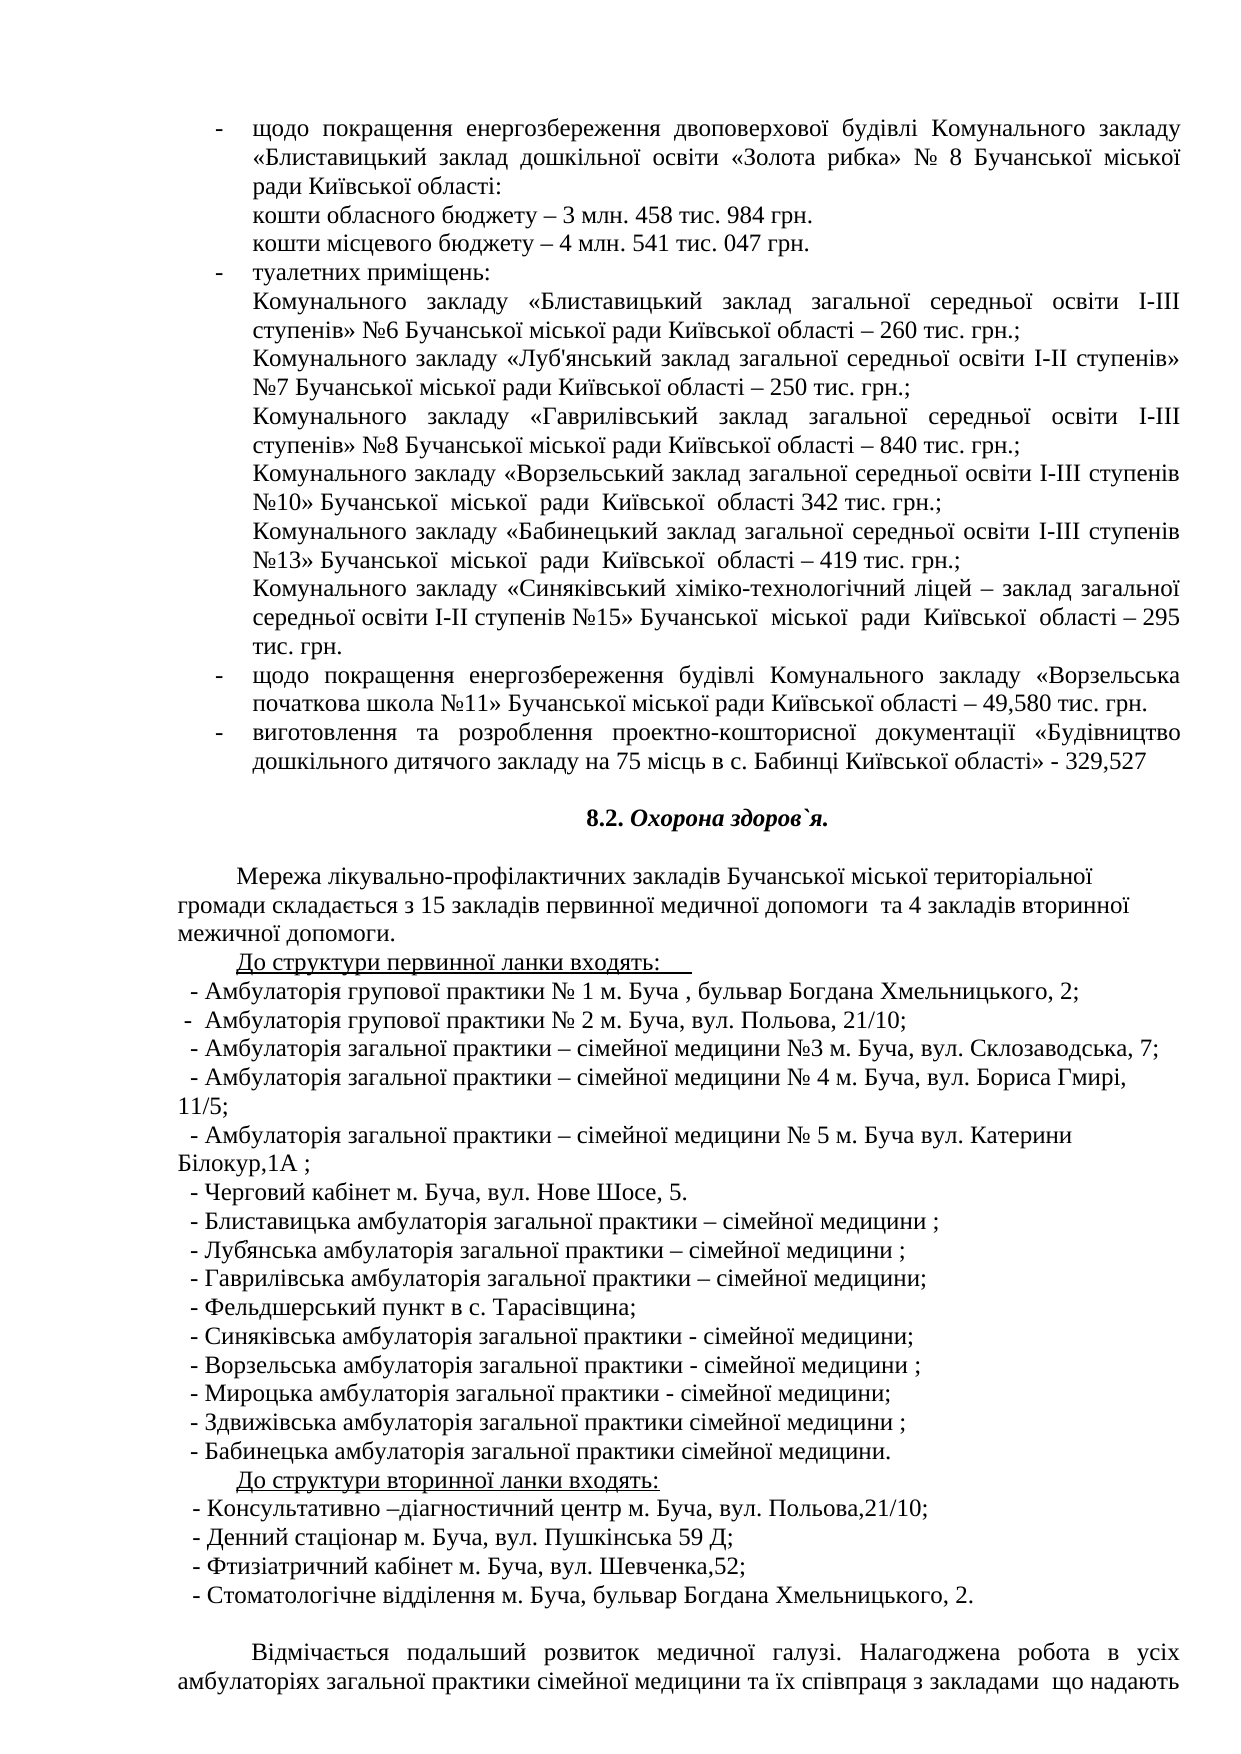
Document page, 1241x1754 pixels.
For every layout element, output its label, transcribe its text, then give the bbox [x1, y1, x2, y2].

text - Черговий кабінет м. Буча, вул. Нове Шосе, 5. [177, 1177, 1181, 1206]
text - Консультативно –діагностичний центр м. Буча, вул. Польова,21/10; [177, 1493, 1181, 1522]
text Комунального закладу «Блиставицький заклад загальної середньої освіти І-ІІІ ступенів» №6 Бучанської міської ради Київської області – 260 тис. грн.; [252, 286, 1181, 343]
text - Фтизіатричний кабінет м. Буча, вул. Шевченка,52; [177, 1551, 1181, 1580]
text - Амбулаторія групової практики № 1 м. Буча , бульвар Богдана Хмельницького, 2; [177, 976, 1181, 1005]
text кошти обласного бюджету – 3 млн. 458 тис. 984 грн. [252, 200, 1181, 228]
text - Бабинецька амбулаторія загальної практики сімейної медицини. [177, 1436, 1181, 1465]
text - Амбулаторія загальної практики – сімейної медицини № 4 м. Буча, вул. Бориса Гмирі, 11/5; [177, 1062, 1181, 1120]
text - Стоматологічне відділення м. Буча, бульвар Богдана Хмельницького, 2. [177, 1580, 1181, 1608]
text Комунального закладу «Гаврилівський заклад загальної середньої освіти І-ІІІ ступенів» №8 Бучанської міської ради Київської області – 840 тис. грн.; [252, 401, 1181, 458]
text Комунального закладу «Бабинецький заклад загальної середньої освіти І-ІІІ ступенів №13» Бучанської міської ради Київської області – 419 тис. грн.; [252, 516, 1181, 573]
text Комунального закладу «Ворзельський заклад загальної середньої освіти І-ІІІ ступенів №10» Бучанської міської ради Київської області 342 тис. грн.; [252, 458, 1181, 516]
text - Синяківська амбулаторія загальної практики - сімейної медицини; [177, 1321, 1181, 1350]
text Комунального закладу «Синяківський хіміко-технологічний ліцей – заклад загальної середньої освіти І-ІІ ступенів №15» Бучанської міської ради Київської області – 295 тис. грн. [252, 573, 1181, 660]
text Мережа лікувально-профілактичних закладів Бучанської міської територіальної громади складається з 15 закладів первинної медичної допомоги та 4 закладів вторинної межичної допомоги. [177, 861, 1181, 947]
text - Фельдшерський пункт в с. Тарасівщина; [177, 1292, 1181, 1321]
text - Здвижівська амбулаторія загальної практики сімейної медицини ; [177, 1407, 1181, 1436]
text - Амбулаторія групової практики № 2 м. Буча, вул. Польова, 21/10; [177, 1005, 1181, 1033]
text - Мироцька амбулаторія загальної практики - сімейної медицини; [177, 1378, 1181, 1407]
text - Амбулаторія загальної практики – сімейної медицини № 5 м. Буча вул. Катерини Білокур,1А ; [177, 1120, 1181, 1177]
text - Ворзельська амбулаторія загальної практики - сімейної медицини ; [177, 1350, 1181, 1378]
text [177, 1637, 1181, 1695]
list щодо покращення енергозбереження будівлі Комунального закладу «Ворзельська початкова школа №11» Бучанської міської ради Київської області – 49,580 тис. грн. [215, 660, 1181, 717]
list щодо покращення енергозбереження двоповерхової будівлі Комунального закладу «Блиставицький заклад дошкільної освіти «Золота рибка» № 8 Бучанської міської ради Київської області: [215, 113, 1181, 200]
text - Амбулаторія загальної практики – сімейної медицини №3 м. Буча, вул. Склозаводська, 7; [177, 1033, 1181, 1062]
text До структури вторинної ланки входять: [177, 1465, 1181, 1493]
list туалетних приміщень: [215, 257, 1181, 286]
text - Блиставицька амбулаторія загальної практики – сімейної медицини ; [177, 1206, 1181, 1235]
text Комунального закладу «Луб'янський заклад загальної середньої освіти І-ІІ ступенів» №7 Бучанської міської ради Київської області – 250 тис. грн.; [252, 343, 1181, 401]
text - Луб҆янська амбулаторія загальної практики – сімейної медицини ; [177, 1235, 1181, 1263]
text кошти місцевого бюджету – 4 млн. 541 тис. 047 грн. [252, 228, 1181, 257]
text 8.2. Охорона здоров`я. [177, 803, 1181, 832]
text - Денний стаціонар м. Буча, вул. Пушкінська 59 Д; [177, 1522, 1181, 1551]
text До структури первинної ланки входять: [177, 947, 1181, 976]
text - Гаврилівська амбулаторія загальної практики – сімейної медицини; [177, 1263, 1181, 1292]
list виготовлення та розроблення проектно-кошторисної документації «Будівництво дошкільного дитячого закладу на 75 місць в с. Бабинці Київської області» - 329,527 [215, 717, 1181, 775]
